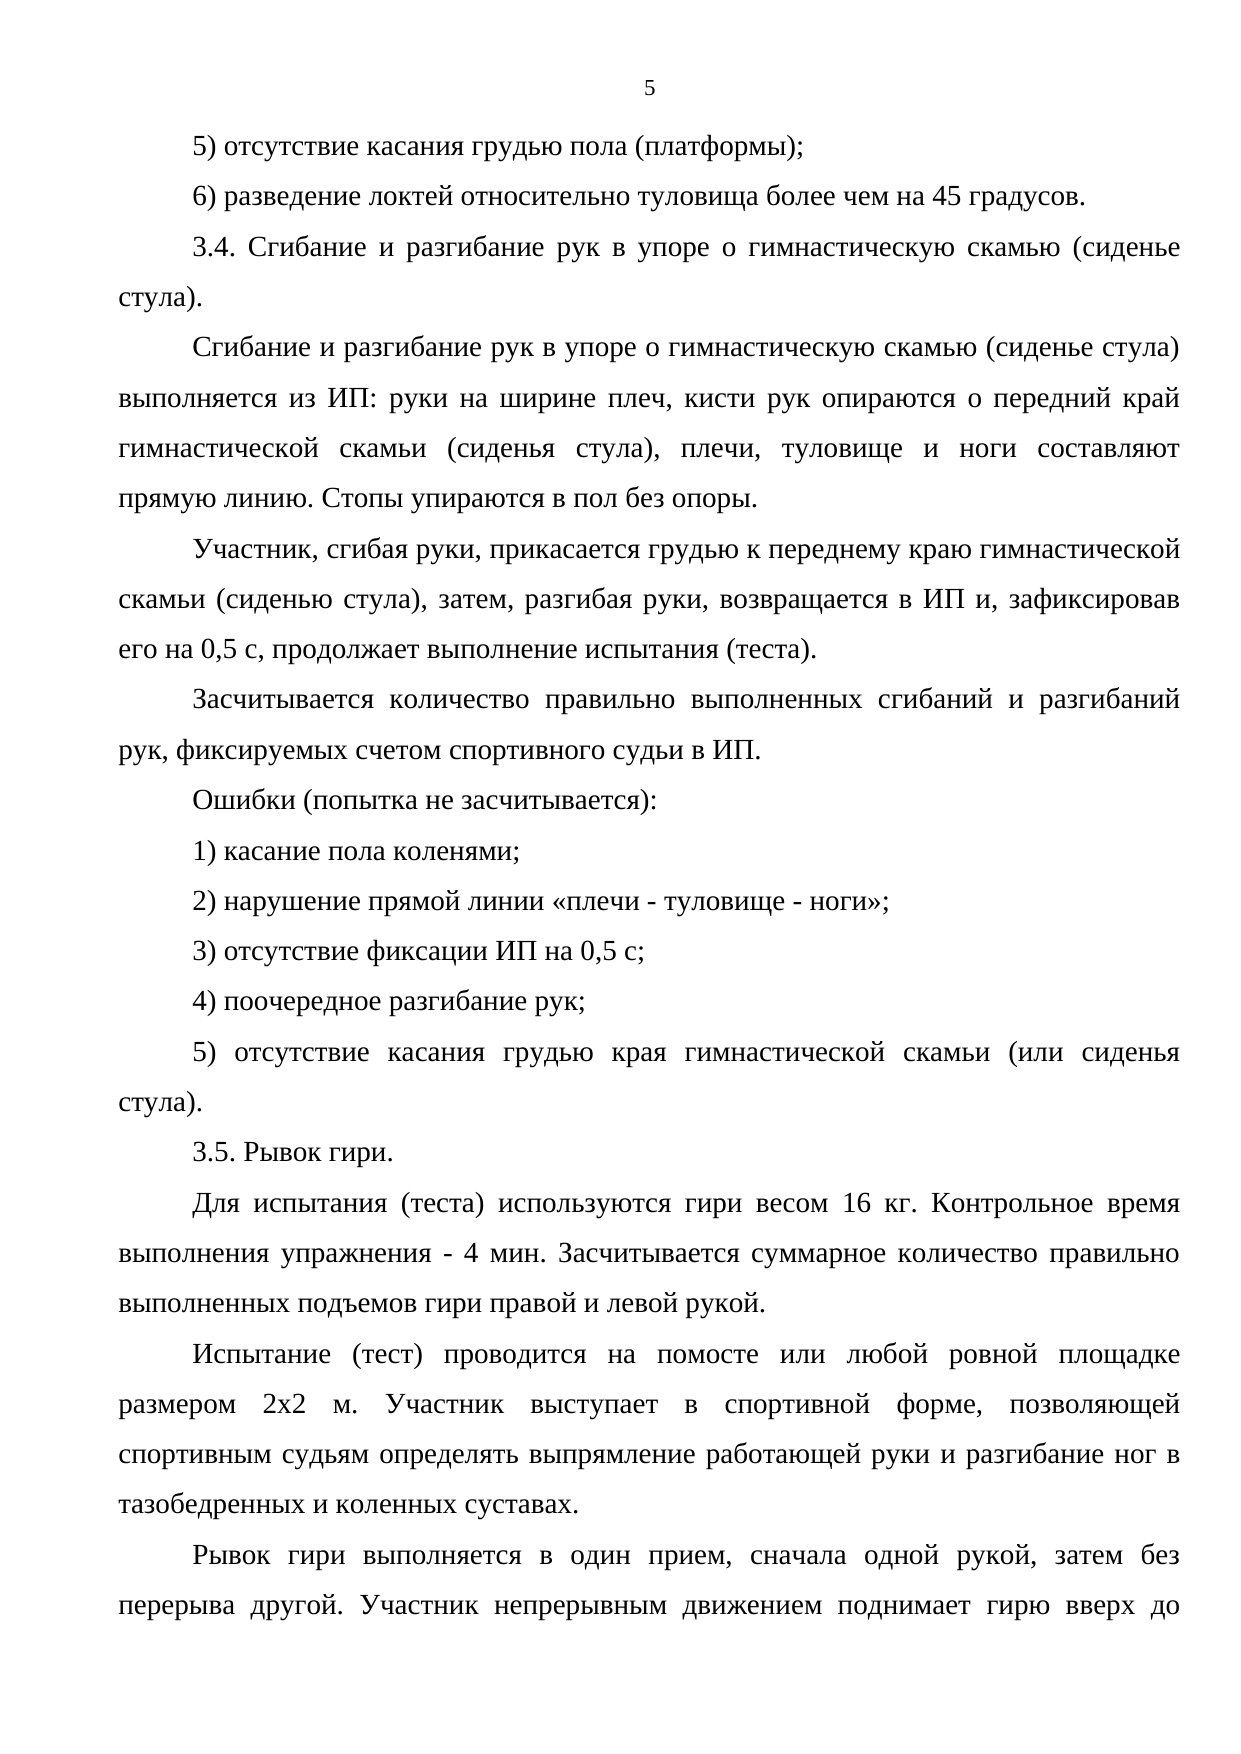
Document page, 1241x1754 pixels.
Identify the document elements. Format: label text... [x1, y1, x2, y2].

text Для испытания (теста) используются гири весом . Контрольное время выполнения упражнения - 4 мин. Засчитывается суммарное количество правильно выполненных подъемов гири правой и левой рукой. [118, 1185, 1181, 1319]
list 2) нарушение прямой линии «плечи - туловище - ноги»; [118, 883, 1181, 916]
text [118, 1537, 1181, 1621]
text Засчитывается количество правильно выполненных сгибаний и разгибаний рук, фиксируемых счетом спортивного судьи в ИП. [118, 682, 1181, 766]
list 3.5. Рывок гири. [118, 1134, 1181, 1168]
list 3.4. Сгибание и разгибание рук в упоре о гимнастическую скамью (сиденье стула). [118, 229, 1181, 313]
list 5) отсутствие касания грудью края гимнастической скамьи (или сиденья стула). [118, 1034, 1181, 1118]
text Ошибки (попытка не засчитывается): [118, 782, 1181, 816]
list 5) отсутствие касания грудью пола (платформы); [118, 128, 1181, 162]
list 6) разведение локтей относительно туловища более чем на 45 градусов. [118, 178, 1181, 212]
text Участник, сгибая руки, прикасается грудью к переднему краю гимнастической скамьи (сиденью стула), затем, разгибая руки, возвращается в ИП и, зафиксировав его на 0,5 с, продолжает выполнение испытания (теста). [118, 531, 1181, 665]
text Сгибание и разгибание рук в упоре о гимнастическую скамью (сиденье стула) выполняется из ИП: руки на ширине плеч, кисти рук опираются о передний край гимнастической скамьи (сиденья стула), плечи, туловище и ноги составляют прямую линию. Стопы упираются в пол без опоры. [118, 329, 1181, 514]
list 1) касание пола коленями; [118, 833, 1181, 866]
list 3) отсутствие фиксации ИП на 0,5 с; [118, 933, 1181, 967]
list 4) поочередное разгибание рук; [118, 983, 1181, 1017]
text Испытание (тест) проводится на помосте или любой ровной площадке размером 2х2 м. Участник выступает в спортивной форме, позволяющей спортивным судьям определять выпрямление работающей руки и разгибание ног в тазобедренных и коленных суставах. [118, 1336, 1181, 1520]
